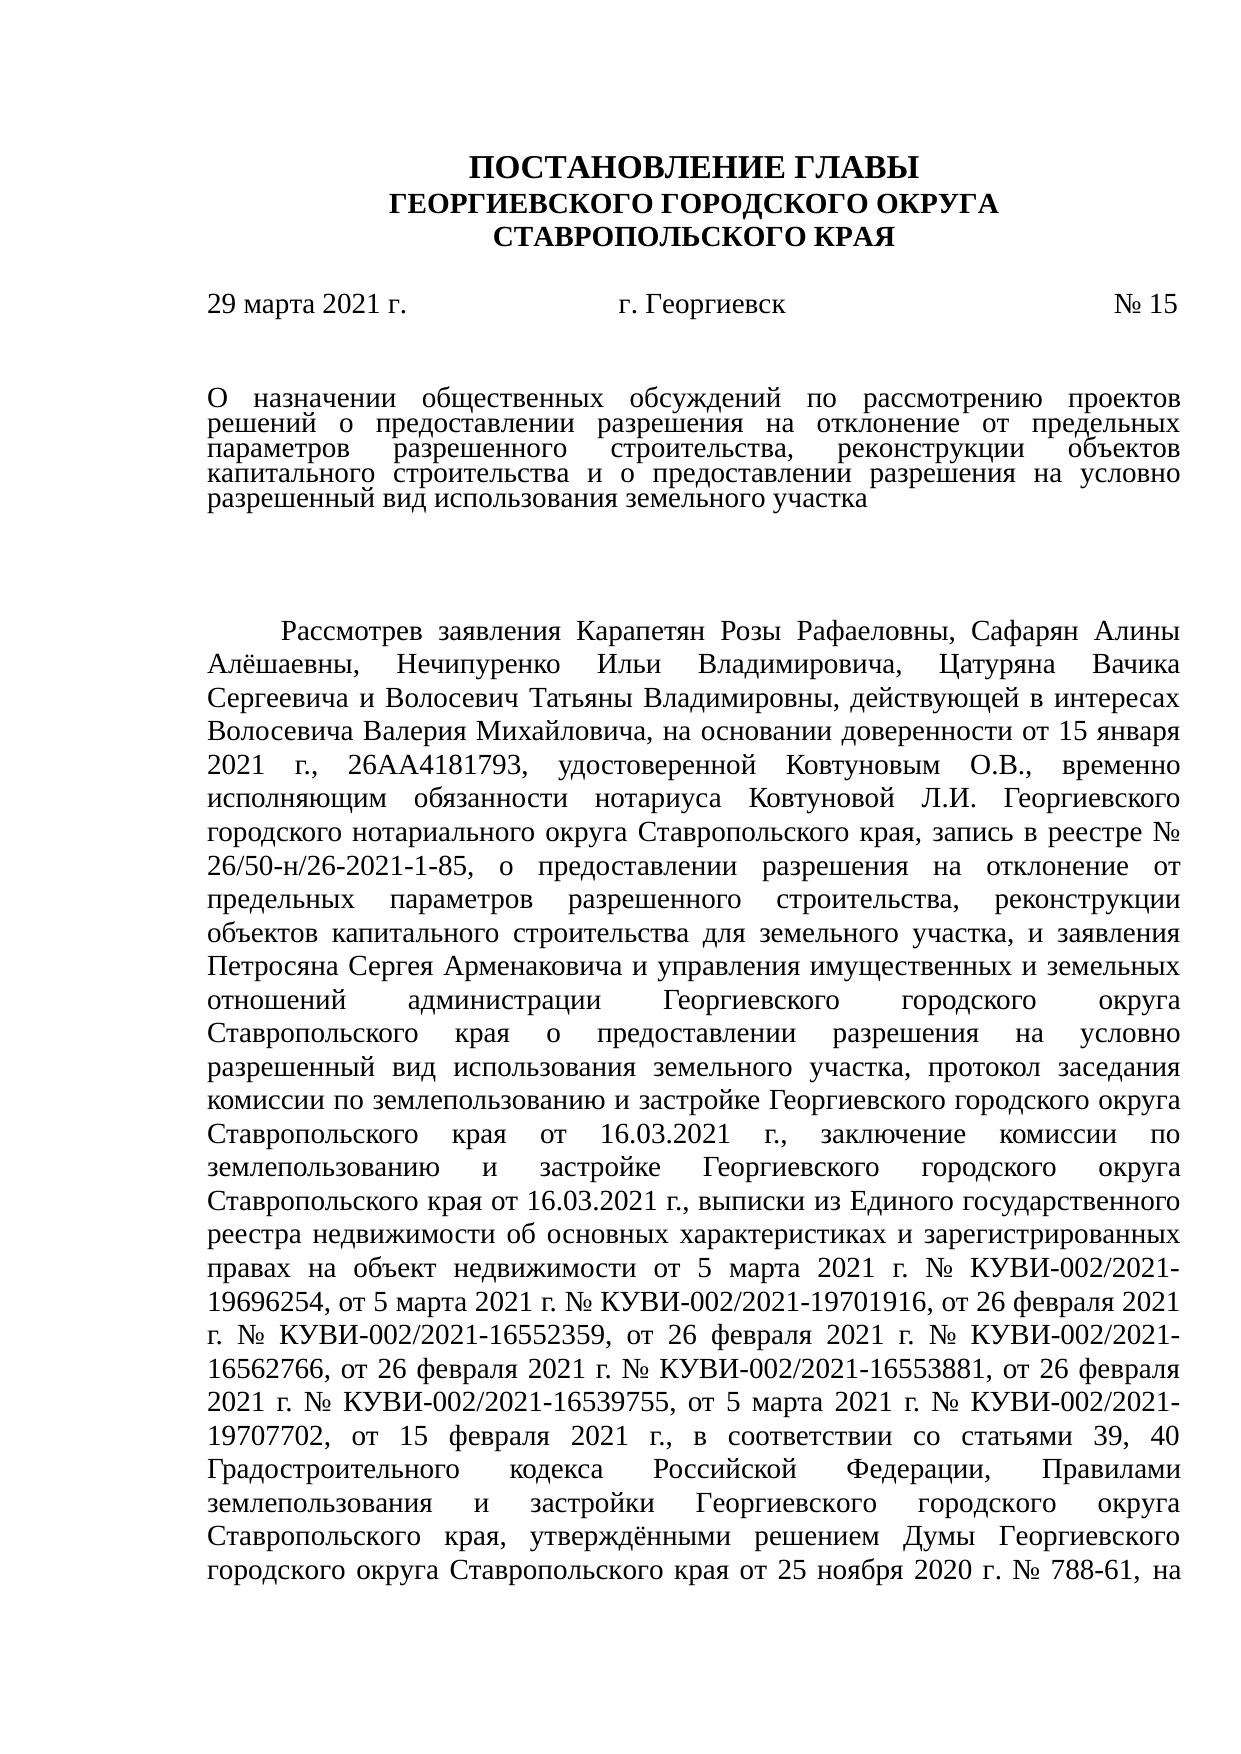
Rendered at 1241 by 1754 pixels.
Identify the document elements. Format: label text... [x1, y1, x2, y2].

text 29 марта 2021 г. г. Георгиевск № 15 [207, 287, 1181, 320]
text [207, 613, 1181, 1586]
text ГЕОРГИЕВСКОГО ГОРОДСКОГО ОКРУГА [207, 186, 1181, 219]
text ПОСТАНОВЛЕНИЕ ГЛАВЫ [207, 148, 1181, 186]
text О назначении общественных обсуждений по рассмотрению проектов решений о предоставлении разрешения на отклонение от предельных параметров разрешенного строительства, реконструкции объектов капитального строительства и о предоставлении разрешения на условно разрешенный вид использования земельного участка [207, 387, 1181, 512]
text СТАВРОПОЛЬСКОГО КРАЯ [207, 219, 1181, 253]
